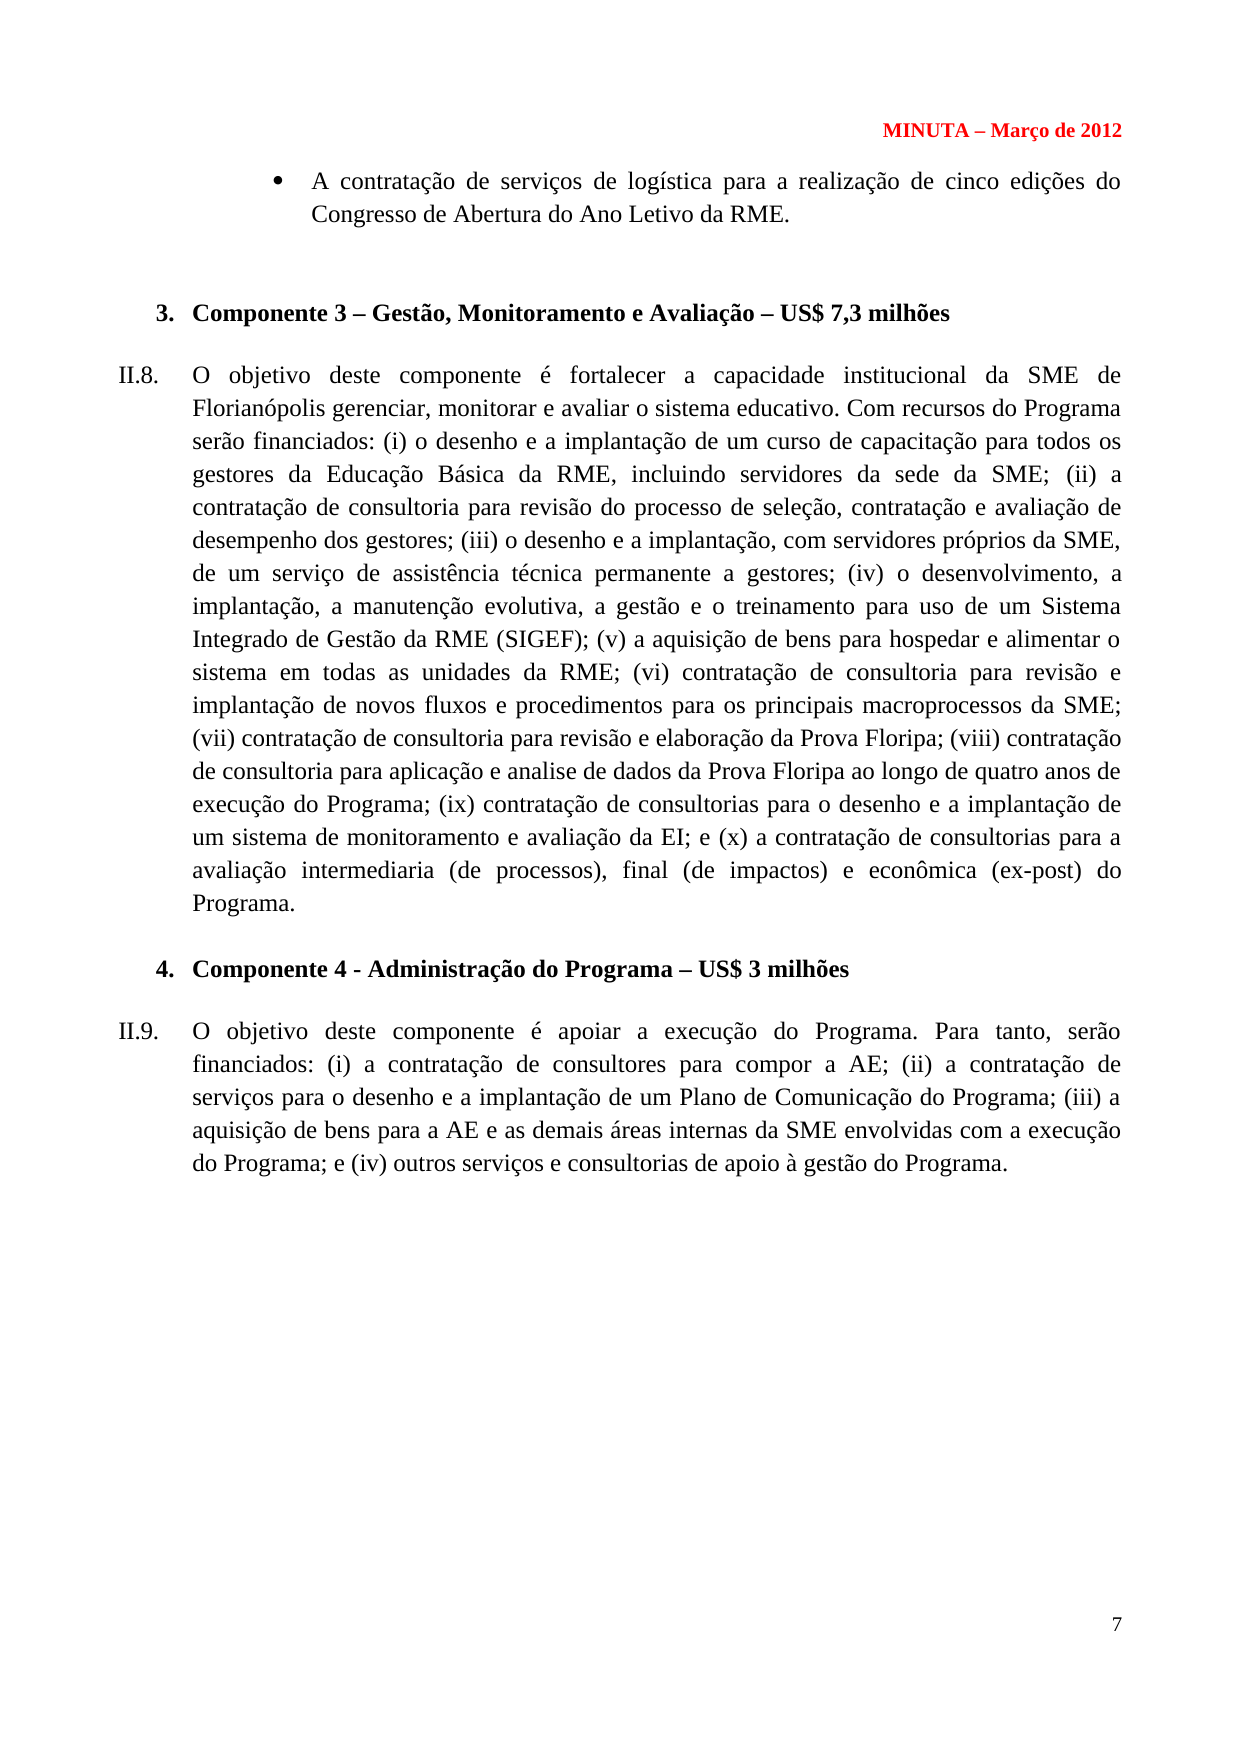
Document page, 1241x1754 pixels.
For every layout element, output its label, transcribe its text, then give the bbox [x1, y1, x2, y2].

list O objetivo deste componente é fortalecer a capacidade institucional da SME de Florianópolis gerenciar, monitorar e avaliar o sistema educativo. Com recursos do Programa serão financiados: (i) o desenho e a implantação de um curso de capacitação para todos os gestores da Educação Básica da RME, incluindo servidores da sede da SME; (ii) a contratação de consultoria para revisão do processo de seleção, contratação e avaliação de desempenho dos gestores; (iii) o desenho e a implantação, com servidores próprios da SME, de um serviço de assistência técnica permanente a gestores; (iv) o desenvolvimento, a implantação, a manutenção evolutiva, a gestão e o treinamento para uso de um Sistema Integrado de Gestão da RME (SIGEF); (v) a aquisição de bens para hospedar e alimentar o sistema em todas as unidades da RME; (vi) contratação de consultoria para revisão e implantação de novos fluxos e procedimentos para os principais macroprocessos da SME; (vii) contratação de consultoria para revisão e elaboração da Prova Floripa; (viii) contratação de consultoria para aplicação e analise de dados da Prova Floripa ao longo de quatro anos de execução do Programa; (ix) contratação de consultorias para o desenho e a implantação de um sistema de monitoramento e avaliação da EI; e (x) a contratação de consultorias para a avaliação intermediaria (de processos), final (de impactos) e econômica (ex-post) do Programa. [118, 360, 1122, 917]
text 3. Componente 3 – Gestão, Monitoramento e Avaliação – US$ 7,3 milhões [156, 298, 1122, 327]
list O objetivo deste componente é apoiar a execução do Programa. Para tanto, serão financiados: (i) a contratação de consultores para compor a AE; (ii) a contratação de serviços para o desenho e a implantação de um Plano de Comunicação do Programa; (iii) a aquisição de bens para a AE e as demais áreas internas da SME envolvidas com a execução do Programa; e (iv) outros serviços e consultorias de apoio à gestão do Programa. [118, 1016, 1122, 1177]
text 4. Componente 4 - Administração do Programa – US$ 3 milhões [156, 954, 1122, 983]
list A contratação de serviços de logística para a realização de cinco edições do Congresso de Abertura do Ano Letivo da RME. [274, 166, 1122, 228]
